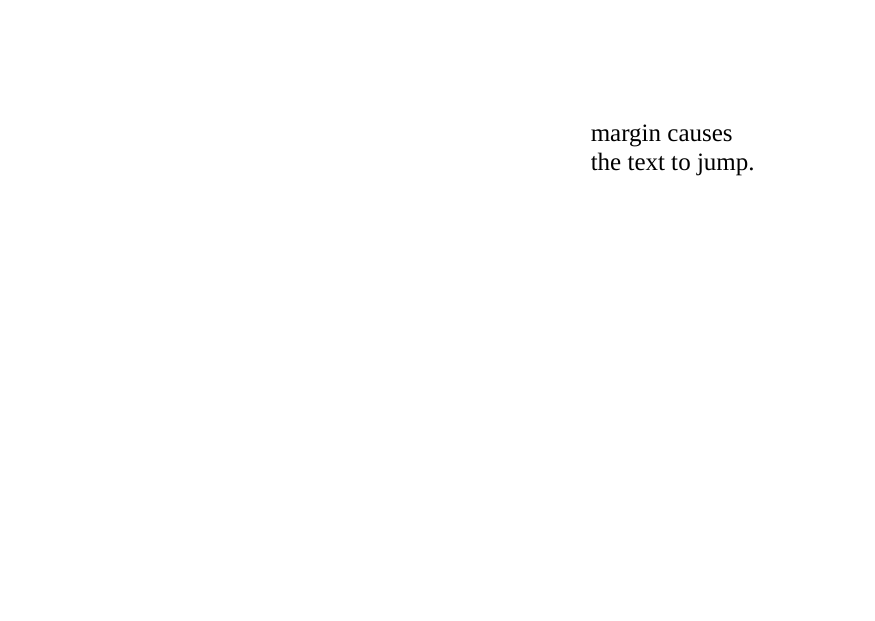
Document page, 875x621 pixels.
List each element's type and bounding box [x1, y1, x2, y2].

text [591, 118, 756, 176]
